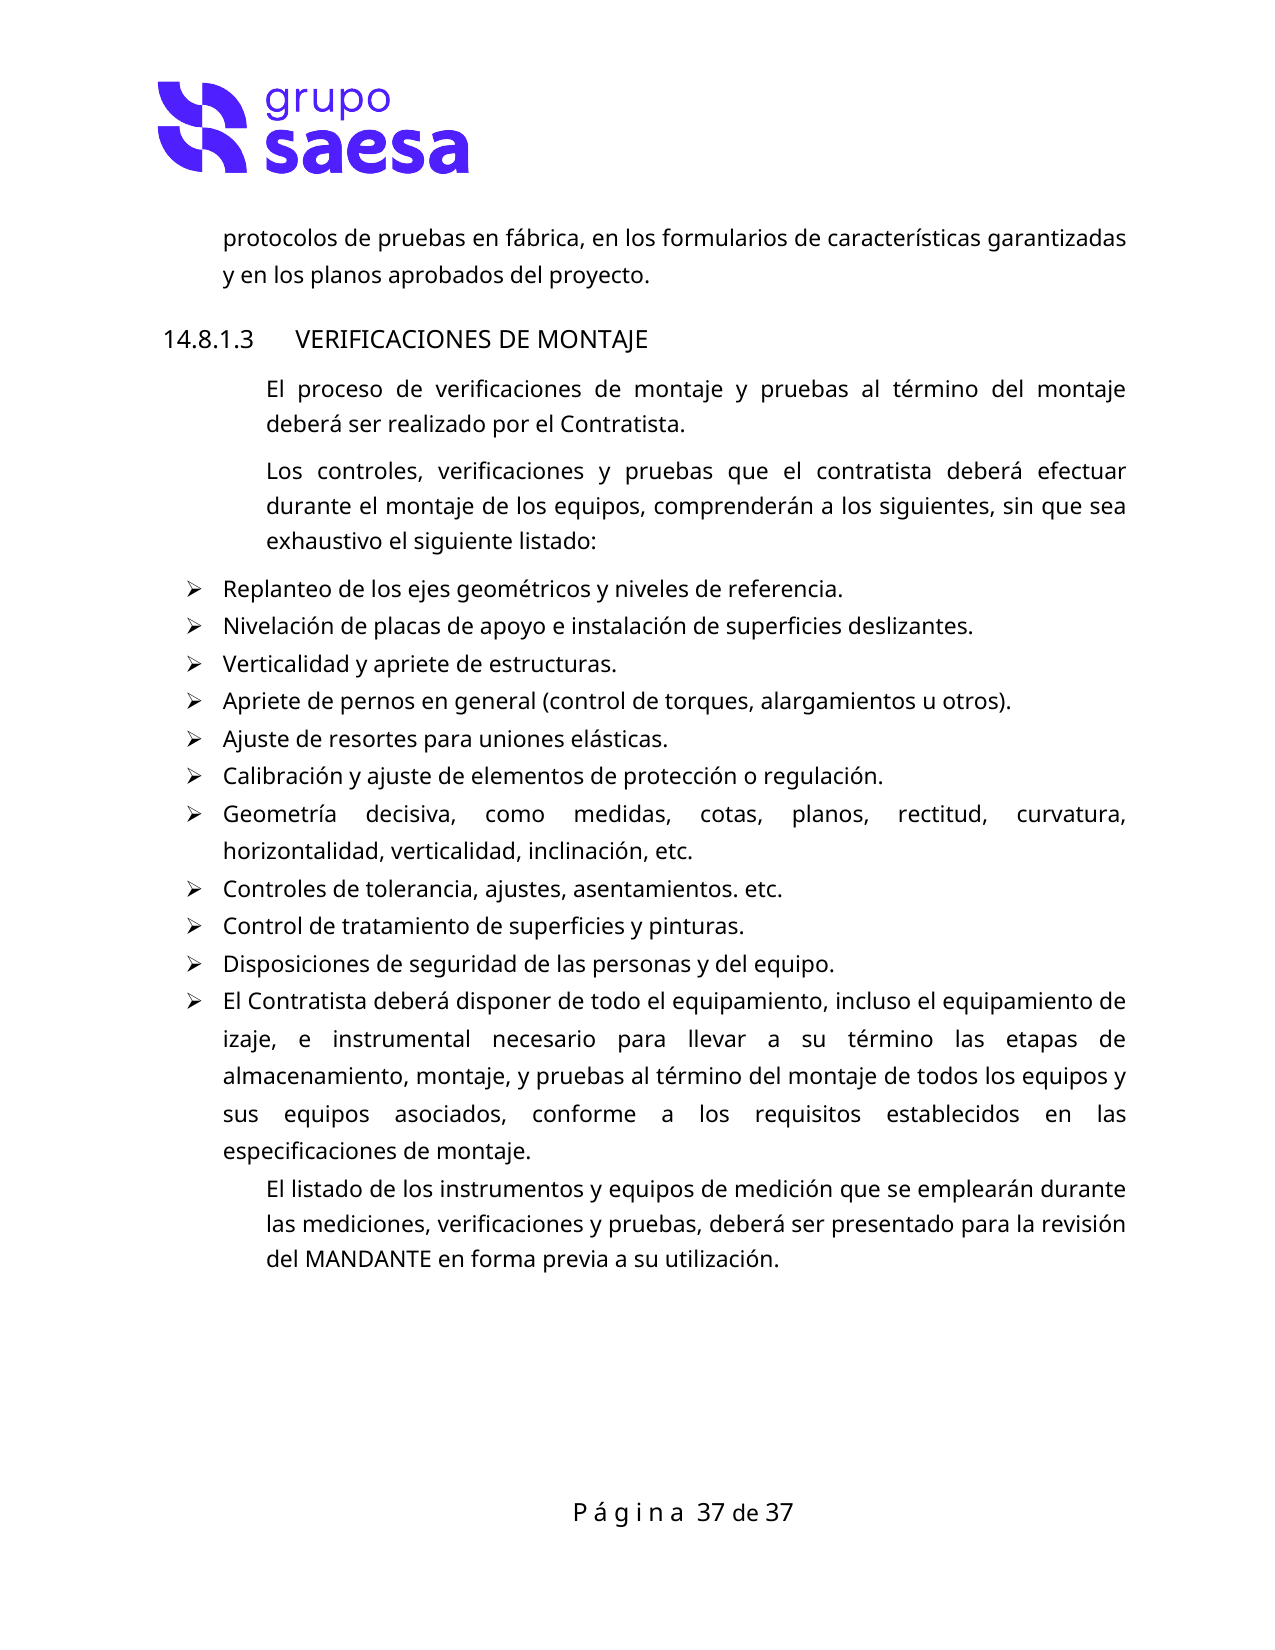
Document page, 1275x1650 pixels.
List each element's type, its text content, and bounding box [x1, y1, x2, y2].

list Geometría decisiva, como medidas, cotas, planos, rectitud, curvatura, horizontalidad, verticalidad, inclinación, etc. [185, 797, 1127, 866]
list El Contratista deberá disponer de todo el equipamiento, incluso el equipamiento de izaje, e instrumental necesario para llevar a su término las etapas de almacenamiento, montaje, y pruebas al término del montaje de todos los equipos y sus equipos asociados, conforme a los requisitos establecidos en las especificaciones de montaje. [185, 985, 1127, 1166]
text El listado de los instrumentos y equipos de medición que se emplearán durante las mediciones, verificaciones y pruebas, deberá ser presentado para la revisión del MANDANTE en forma previa a su utilización. [266, 1172, 1127, 1274]
list Control de tratamiento de superficies y pinturas. [185, 910, 1127, 941]
list Disposiciones de seguridad de las personas y del equipo. [185, 947, 1127, 979]
picture [147, 73, 478, 177]
text Los controles, verificaciones y pruebas que el contratista deberá efectuar durante el montaje de los equipos, comprenderán a los siguientes, sin que sea exhaustivo el siguiente listado: [266, 455, 1127, 556]
list Controles de tolerancia, ajustes, asentamientos. etc. [185, 872, 1127, 904]
list Calibración y ajuste de elementos de protección o regulación. [185, 760, 1127, 791]
list Verticalidad y apriete de estructuras. [185, 647, 1127, 679]
list Apriete de pernos en general (control de torques, alargamientos u otros). [185, 685, 1127, 716]
list Nivelación de placas de apoyo e instalación de superficies deslizantes. [185, 610, 1127, 641]
text El proceso de verificaciones de montaje y pruebas al término del montaje deberá ser realizado por el Contratista. [266, 372, 1127, 439]
subtitle Verificaciones de montaje [162, 321, 1127, 356]
list Ajuste de resortes para uniones elásticas. [185, 722, 1127, 754]
list Replanteo de los ejes geométricos y niveles de referencia. [185, 572, 1127, 604]
